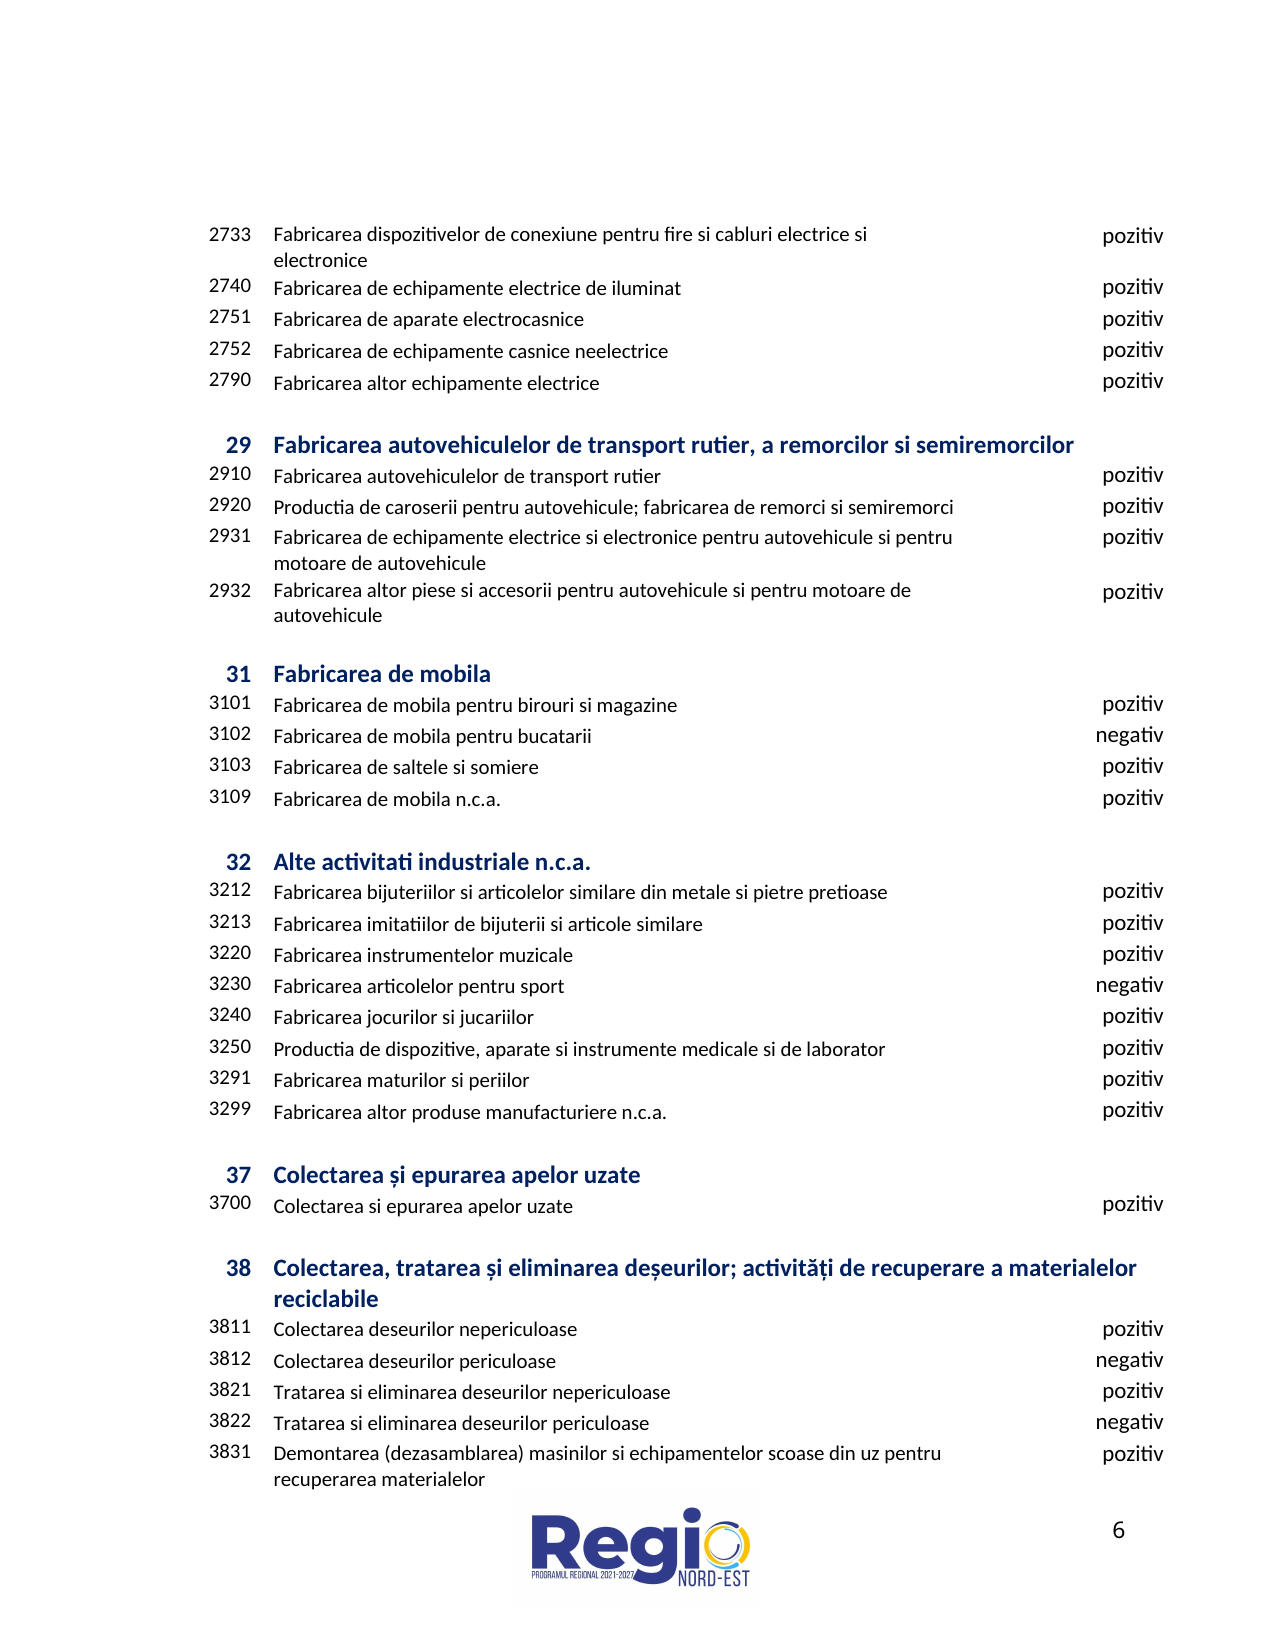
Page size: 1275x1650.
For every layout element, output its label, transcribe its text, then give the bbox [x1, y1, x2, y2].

table_cell Colectarea si epurarea apelor uzate [262, 1189, 975, 1222]
table_cell pozitiv [975, 460, 1175, 491]
table_cell 3101 [150, 689, 262, 720]
table_cell 3291 [150, 1064, 262, 1095]
table_cell negativ [975, 1345, 1175, 1376]
table_cell 2752 [150, 335, 262, 366]
table_cell 32 [150, 816, 262, 877]
table_cell 2790 [150, 366, 262, 399]
table_cell 3109 [150, 783, 262, 816]
table_cell 3230 [150, 970, 262, 1002]
table_cell Colectarea, tratarea și eliminarea deșeurilor; activități de recuperare a materialelor reciclabile [262, 1222, 1175, 1314]
table_cell 3811 [150, 1314, 262, 1345]
table_cell 3821 [150, 1376, 262, 1407]
table_cell pozitiv [975, 222, 1175, 272]
table_cell negativ [975, 970, 1175, 1002]
table_cell 3212 [150, 877, 262, 908]
table_cell Productia de dispozitive, aparate si instrumente medicale si de laborator [262, 1033, 975, 1064]
table_cell pozitiv [975, 1033, 1175, 1064]
table_cell 3103 [150, 752, 262, 783]
table_cell pozitiv [975, 783, 1175, 816]
table_cell Fabricarea imitatiilor de bijuterii si articole similare [262, 908, 975, 939]
table_cell 3102 [150, 720, 262, 752]
table_cell 2920 [150, 491, 262, 522]
table_cell 3299 [150, 1095, 262, 1128]
table_cell Fabricarea instrumentelor muzicale [262, 939, 975, 970]
table_cell Tratarea si eliminarea deseurilor nepericuloase [262, 1376, 975, 1407]
table_cell 2910 [150, 460, 262, 491]
table_cell 3250 [150, 1033, 262, 1064]
table_cell pozitiv [975, 304, 1175, 335]
table_cell Fabricarea altor produse manufacturiere n.c.a. [262, 1095, 975, 1128]
table_cell Fabricarea de mobila [262, 628, 1175, 689]
table_cell Colectarea deseurilor nepericuloase [262, 1314, 975, 1345]
table_cell pozitiv [975, 1095, 1175, 1128]
table_cell pozitiv [975, 491, 1175, 522]
table_cell 29 [150, 399, 262, 460]
table_cell pozitiv [975, 1439, 1175, 1493]
table_cell negativ [975, 720, 1175, 752]
table_cell Productia de caroserii pentru autovehicule; fabricarea de remorci si semiremorci [262, 491, 975, 522]
table_cell 2733 [150, 222, 262, 272]
table_cell 3822 [150, 1408, 262, 1439]
table_cell pozitiv [975, 689, 1175, 720]
table_cell pozitiv [975, 1064, 1175, 1095]
table_cell 3831 [150, 1439, 262, 1493]
table_cell Fabricarea de echipamente casnice neelectrice [262, 335, 975, 366]
table_cell pozitiv [975, 1002, 1175, 1033]
table_cell pozitiv [975, 523, 1175, 577]
table_cell 2740 [150, 273, 262, 304]
table_cell Fabricarea altor echipamente electrice [262, 366, 975, 399]
table_cell pozitiv [975, 273, 1175, 304]
table_cell 38 [150, 1222, 262, 1314]
table_cell Fabricarea autovehiculelor de transport rutier, a remorcilor si semiremorcilor [262, 399, 1175, 460]
table_cell 31 [150, 628, 262, 689]
table_cell 3213 [150, 908, 262, 939]
table_cell Fabricarea de echipamente electrice de iluminat [262, 273, 975, 304]
table_cell Fabricarea articolelor pentru sport [262, 970, 975, 1002]
table_cell Fabricarea de mobila pentru bucatarii [262, 720, 975, 752]
table_cell Alte activitati industriale n.c.a. [262, 816, 1175, 877]
table_cell 2932 [150, 577, 262, 628]
table_cell Fabricarea dispozitivelor de conexiune pentru fire si cabluri electrice si electronice [262, 222, 975, 272]
table_cell 2931 [150, 523, 262, 577]
table_cell 37 [150, 1128, 262, 1189]
table_cell Fabricarea de aparate electrocasnice [262, 304, 975, 335]
table_cell pozitiv [975, 335, 1175, 366]
table_cell Fabricarea maturilor si periilor [262, 1064, 975, 1095]
table_cell 3700 [150, 1189, 262, 1222]
table_cell Fabricarea de echipamente electrice si electronice pentru autovehicule si pentru motoare de autovehicule [262, 523, 975, 577]
table_cell Tratarea si eliminarea deseurilor periculoase [262, 1408, 975, 1439]
table_cell 3812 [150, 1345, 262, 1376]
table_cell pozitiv [975, 1189, 1175, 1222]
table_cell pozitiv [975, 366, 1175, 399]
table_cell 2751 [150, 304, 262, 335]
table_cell Demontarea (dezasamblarea) masinilor si echipamentelor scoase din uz pentru recuperarea materialelor [262, 1439, 975, 1493]
table_cell pozitiv [975, 877, 1175, 908]
table_cell pozitiv [975, 1314, 1175, 1345]
table_cell pozitiv [975, 752, 1175, 783]
table_cell 3220 [150, 939, 262, 970]
table_cell Fabricarea de mobila n.c.a. [262, 783, 975, 816]
table_cell pozitiv [975, 939, 1175, 970]
table_cell pozitiv [975, 577, 1175, 628]
table_cell negativ [975, 1408, 1175, 1439]
table_cell Fabricarea de mobila pentru birouri si magazine [262, 689, 975, 720]
table_cell pozitiv [975, 908, 1175, 939]
table_cell pozitiv [975, 1376, 1175, 1407]
table_cell Fabricarea autovehiculelor de transport rutier [262, 460, 975, 491]
table_cell Colectarea deseurilor periculoase [262, 1345, 975, 1376]
table_cell Colectarea și epurarea apelor uzate [262, 1128, 1175, 1189]
table_cell Fabricarea bijuteriilor si articolelor similare din metale si pietre pretioase [262, 877, 975, 908]
table_cell Fabricarea altor piese si accesorii pentru autovehicule si pentru motoare de autovehicule [262, 577, 975, 628]
table_cell Fabricarea jocurilor si jucariilor [262, 1002, 975, 1033]
picture [511, 1493, 764, 1607]
table_cell Fabricarea de saltele si somiere [262, 752, 975, 783]
table_cell 3240 [150, 1002, 262, 1033]
